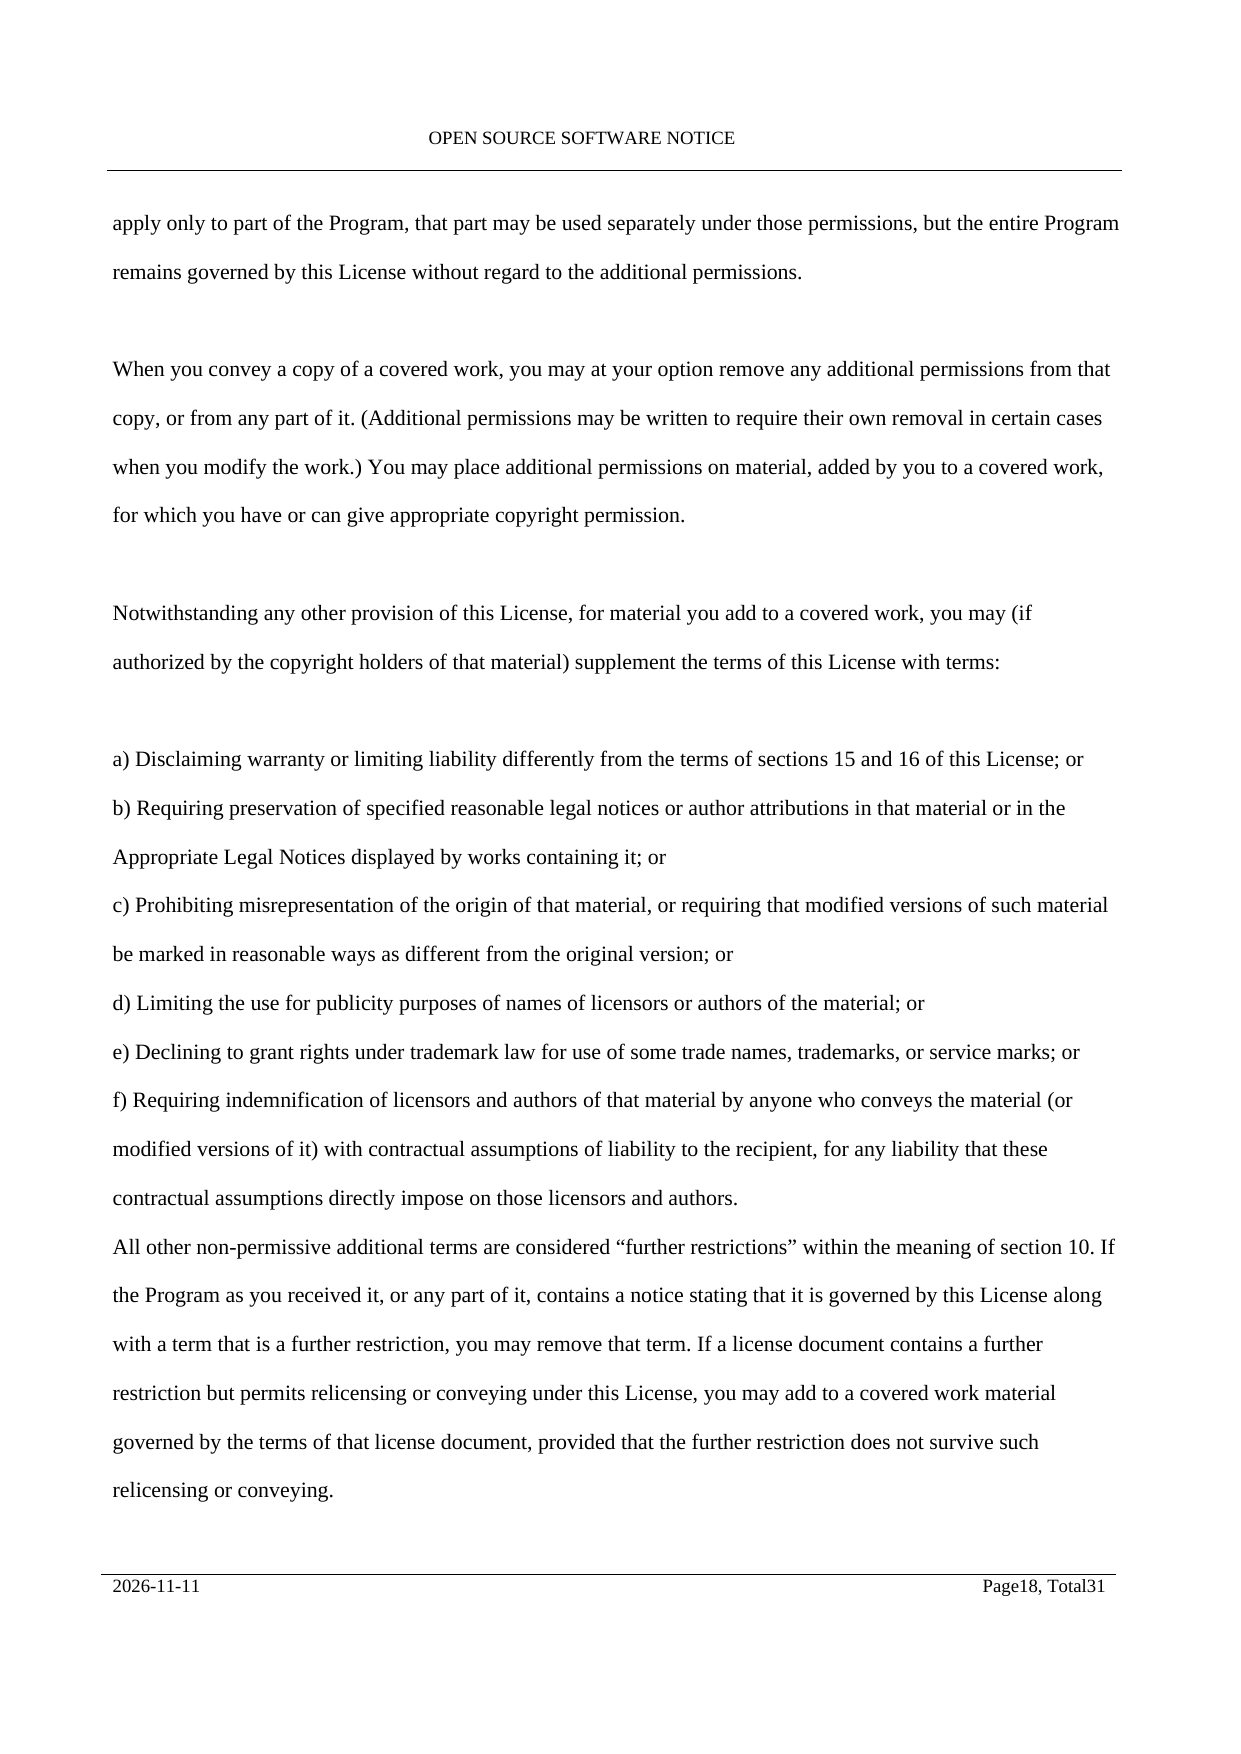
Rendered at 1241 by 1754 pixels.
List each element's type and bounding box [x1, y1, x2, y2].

text [112, 206, 1128, 1506]
